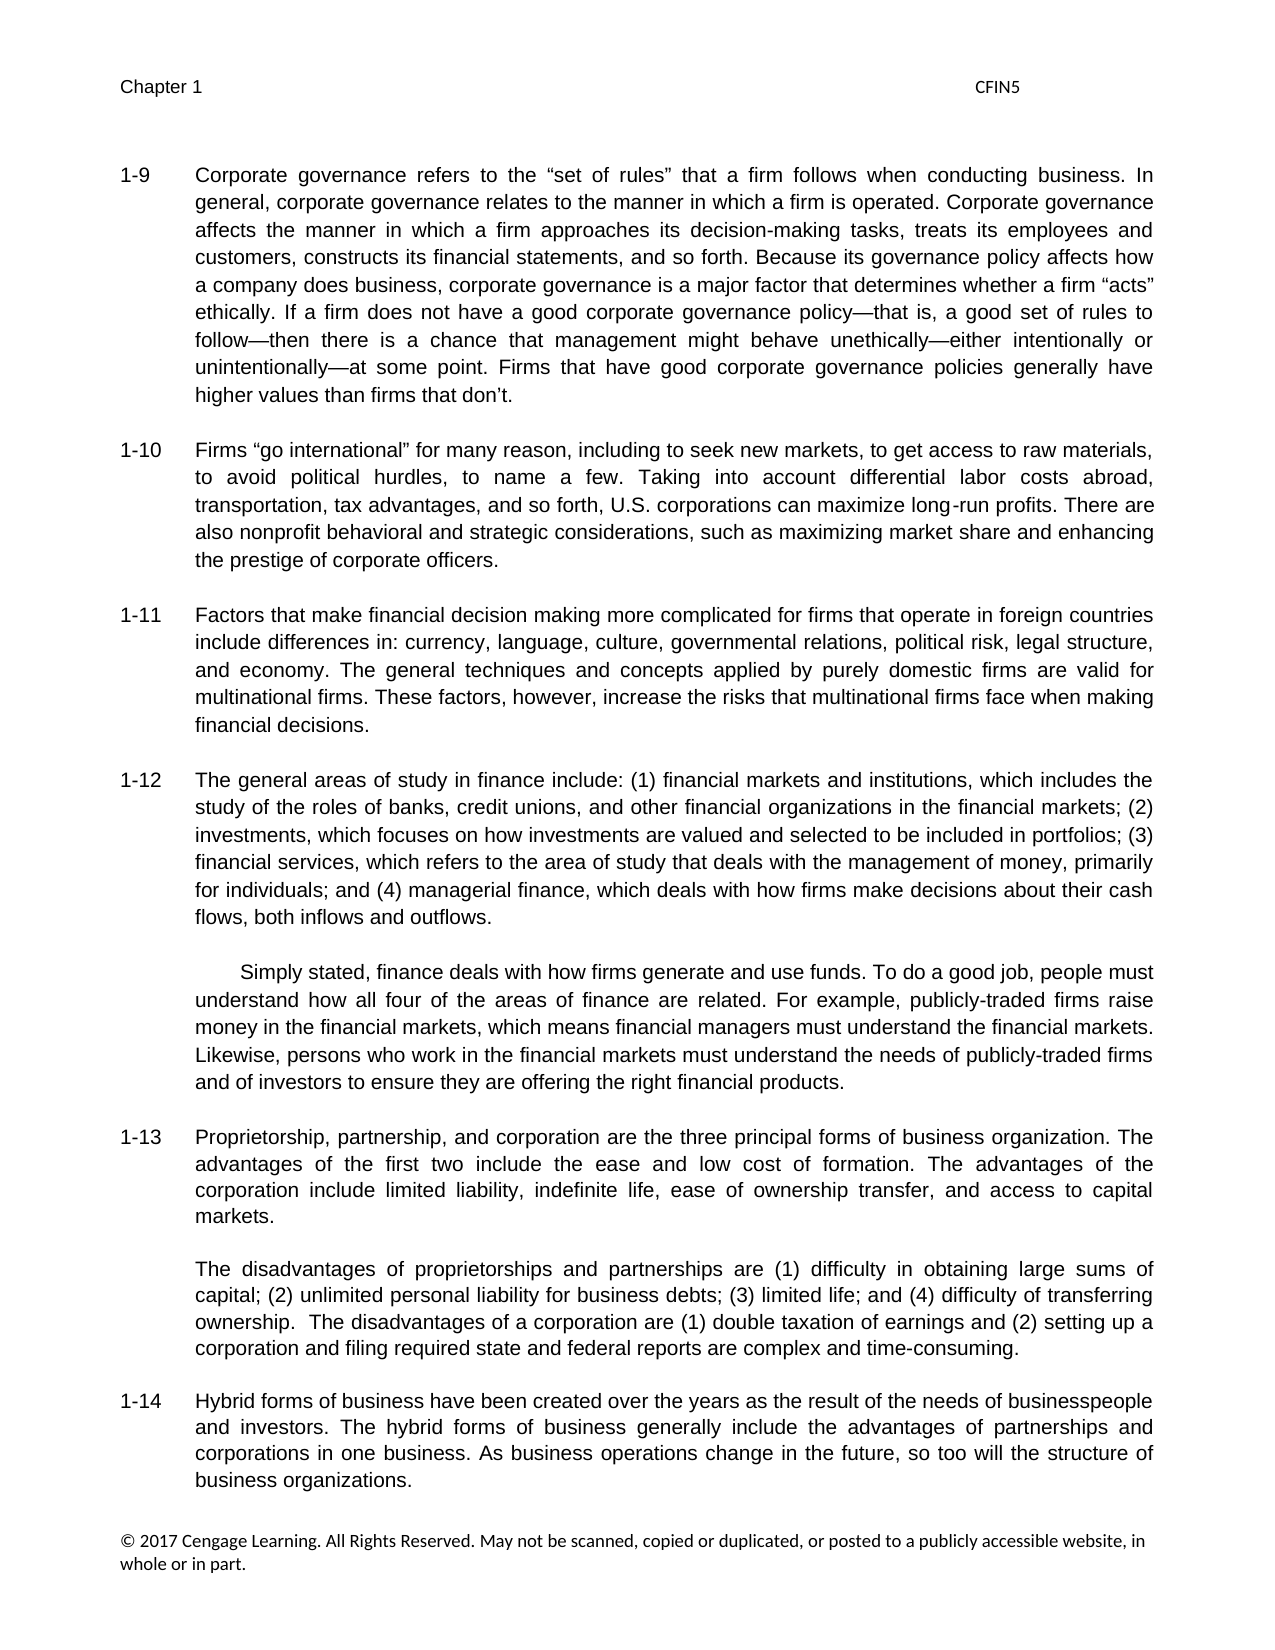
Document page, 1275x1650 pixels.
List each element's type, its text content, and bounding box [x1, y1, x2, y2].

text 1-9 Corporate governance refers to the “set of rules” that a firm follows when conducting business. In general, corporate governance relates to the manner in which a firm is operated. Corporate governance affects the manner in which a firm approaches its decision-making tasks, treats its employees and customers, constructs its financial statements, and so forth. Because its governance policy affects how a company does business, corporate governance is a major factor that determines whether a firm “acts” ethically. If a firm does not have a good corporate governance policy—that is, a good set of rules to follow—then there is a chance that management might behave unethically—either intentionally or unintentionally—at some point. Firms that have good corporate governance policies generally have higher values than firms that don’t. [120, 162, 1155, 406]
text Simply stated, finance deals with how firms generate and use funds. To do a good job, people must understand how all four of the areas of finance are related. For example, publicly-traded firms raise money in the financial markets, which means financial managers must understand the financial markets. Likewise, persons who work in the financial markets must understand the needs of publicly-traded firms and of investors to ensure they are offering the right financial products. [120, 960, 1155, 1094]
text 1-11 Factors that make financial decision making more complicated for firms that operate in foreign countries include differences in: currency, language, culture, governmental relations, political risk, legal structure, and economy. The general techniques and concepts applied by purely domestic firms are valid for multinational firms. These factors, however, increase the risks that multinational firms face when making financial decisions. [120, 602, 1155, 736]
text The disadvantages of proprietorships and partnerships are (1) difficulty in obtaining large sums of capital; (2) unlimited personal liability for business debts; (3) limited life; and (4) difficulty of transferring ownership. The disadvantages of a corporation are (1) double taxation of earnings and (2) setting up a corporation and filing required state and federal reports are complex and time-consuming. [120, 1257, 1155, 1360]
text 1-14 Hybrid forms of business have been created over the years as the result of the needs of businesspeople and investors. The hybrid forms of business generally include the advantages of partnerships and corporations in one business. As business operations change in the future, so too will the structure of business organizations. [120, 1388, 1155, 1492]
text 1-10 Firms “go international” for many reason, including to seek new markets, to get access to raw materials, to avoid political hurdles, to name a few. Taking into account differential labor costs abroad, transportation, tax advantages, and so forth, U.S. corporations can maximize long-run profits. There are also nonprofit behavioral and strategic considerations, such as maximizing market share and enhancing the prestige of corporate officers. [120, 437, 1155, 571]
text 1-13 Proprietorship, partnership, and corporation are the three principal forms of business organization. The advantages of the first two include the ease and low cost of formation. The advantages of the corporation include limited liability, indefinite life, ease of ownership transfer, and access to capital markets. [120, 1125, 1155, 1228]
text 1-12 The general areas of study in finance include: (1) financial markets and institutions, which includes the study of the roles of banks, credit unions, and other financial organizations in the financial markets; (2) investments, which focuses on how investments are valued and selected to be included in portfolios; (3) financial services, which refers to the area of study that deals with the management of money, primarily for individuals; and (4) managerial finance, which deals with how firms make decisions about their cash flows, both inflows and outflows. [120, 767, 1155, 929]
